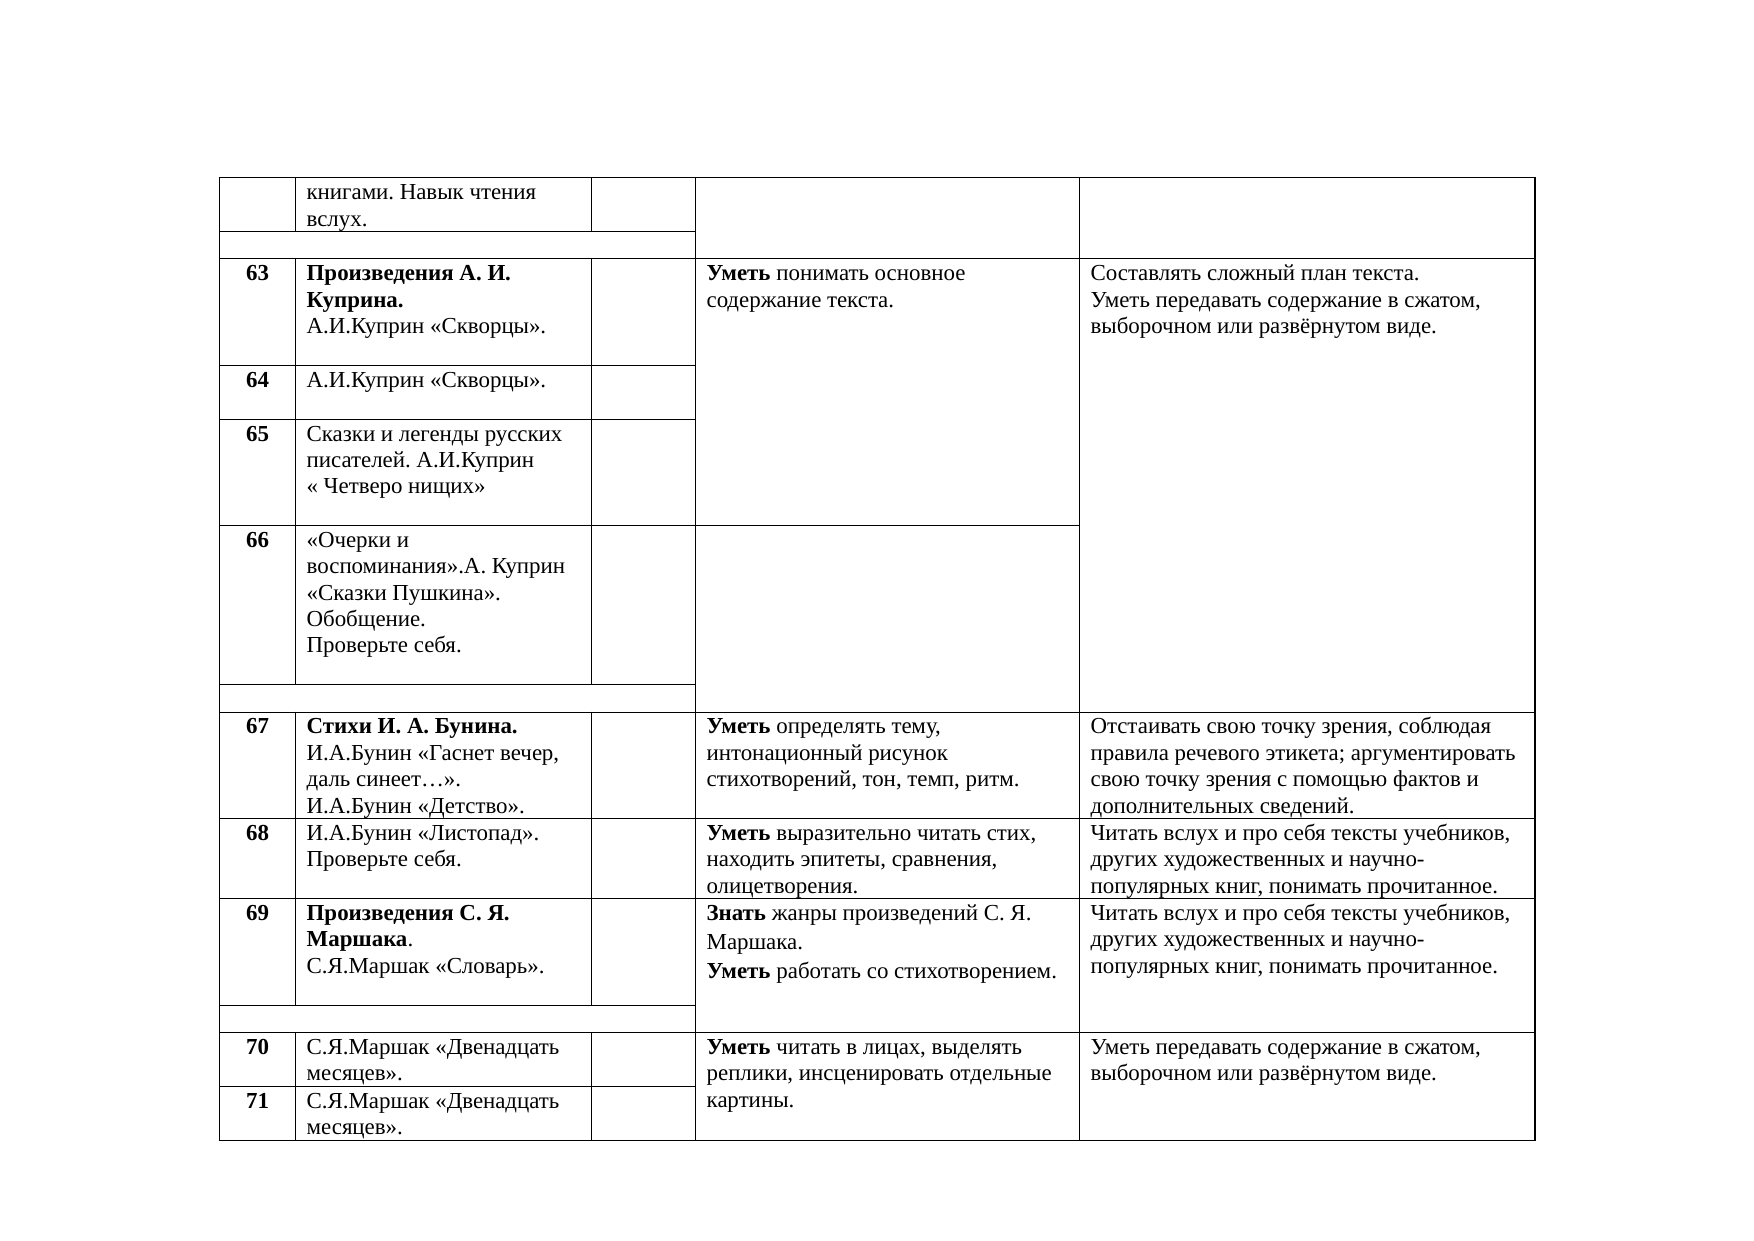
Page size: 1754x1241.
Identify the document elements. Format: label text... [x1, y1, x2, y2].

table_cell [696, 178, 1079, 258]
table_cell [220, 685, 695, 712]
table_cell Уметь понимать основное содержание текста. [696, 259, 1079, 525]
table_cell Знать жанры произведений С. Я. Маршака. Уметь работать со стихотворением. [696, 899, 1079, 1032]
table_cell [592, 819, 695, 898]
table_cell Уметь передавать содержание в сжатом, выборочном или развёрнутом виде. [1080, 1033, 1534, 1139]
table_cell [592, 526, 695, 684]
table_cell С.Я.Маршак «Двенадцать месяцев». [296, 1033, 591, 1086]
table_cell Произведения С. Я. Маршака. С.Я.Маршак «Словарь». [296, 899, 591, 1004]
table_cell 69 [220, 899, 295, 1004]
table_cell [592, 420, 695, 525]
table_cell «Очерки и воспоминания».А. Куприн «Сказки Пушкина». Обобщение. Проверьте себя. [296, 526, 591, 684]
table_cell [696, 526, 1079, 712]
table_cell 63 [220, 259, 295, 365]
table_cell 65 [220, 420, 295, 525]
table_cell 64 [220, 366, 295, 418]
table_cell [296, 178, 591, 231]
table_cell Уметь читать в лицах, выделять реплики, инсценировать отдельные картины. [696, 1033, 1079, 1139]
table_cell 70 [220, 1033, 295, 1086]
table_cell 67 [220, 713, 295, 818]
table_cell [592, 178, 695, 231]
table_cell И.А.Бунин «Листопад». Проверьте себя. [296, 819, 591, 898]
table_cell Уметь определять тему, интонационный рисунок стихотворений, тон, темп, ритм. [696, 713, 1079, 818]
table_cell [296, 1087, 591, 1139]
table_cell Читать вслух и про себя тексты учебников, других художественных и научно-популярных книг, понимать прочитанное. [1080, 899, 1534, 1032]
table_cell 71 [220, 1087, 295, 1139]
table_cell [220, 1006, 695, 1032]
table_cell А.И.Куприн «Скворцы». [296, 366, 591, 418]
table_cell Читать вслух и про себя тексты учебников, других художественных и научно-популярных книг, понимать прочитанное. [1080, 819, 1534, 898]
table_cell 62 [220, 178, 295, 231]
table_cell Уметь выразительно читать стих, находить эпитеты, сравнения, олицетворения. [696, 819, 1079, 898]
table_cell Произведения А. И. Куприна. А.И.Куприн «Скворцы». [296, 259, 591, 365]
table_cell [592, 259, 695, 365]
table_cell [220, 232, 695, 258]
table_cell [592, 1087, 695, 1139]
table_cell [592, 899, 695, 1004]
table_cell [592, 713, 695, 818]
table_cell Стихи И. А. Бунина. И.А.Бунин «Гаснет вечер, даль синеет…». И.А.Бунин «Детство». [296, 713, 591, 818]
table_cell [1080, 178, 1534, 258]
table_cell 68 [220, 819, 295, 898]
table_cell Отстаивать свою точку зрения, соблюдая правила речевого этикета; аргументировать свою точку зрения с помощью фактов и дополнительных сведений. [1080, 713, 1534, 818]
table_cell Сказки и легенды русских писателей. А.И.Куприн « Четверо нищих» [296, 420, 591, 525]
table_cell 66 [220, 526, 295, 684]
table_cell [592, 1033, 695, 1086]
table_cell Составлять сложный план текста. Уметь передавать содержание в сжатом, выборочном или развёрнутом виде. [1080, 259, 1534, 712]
table_cell [592, 366, 695, 418]
